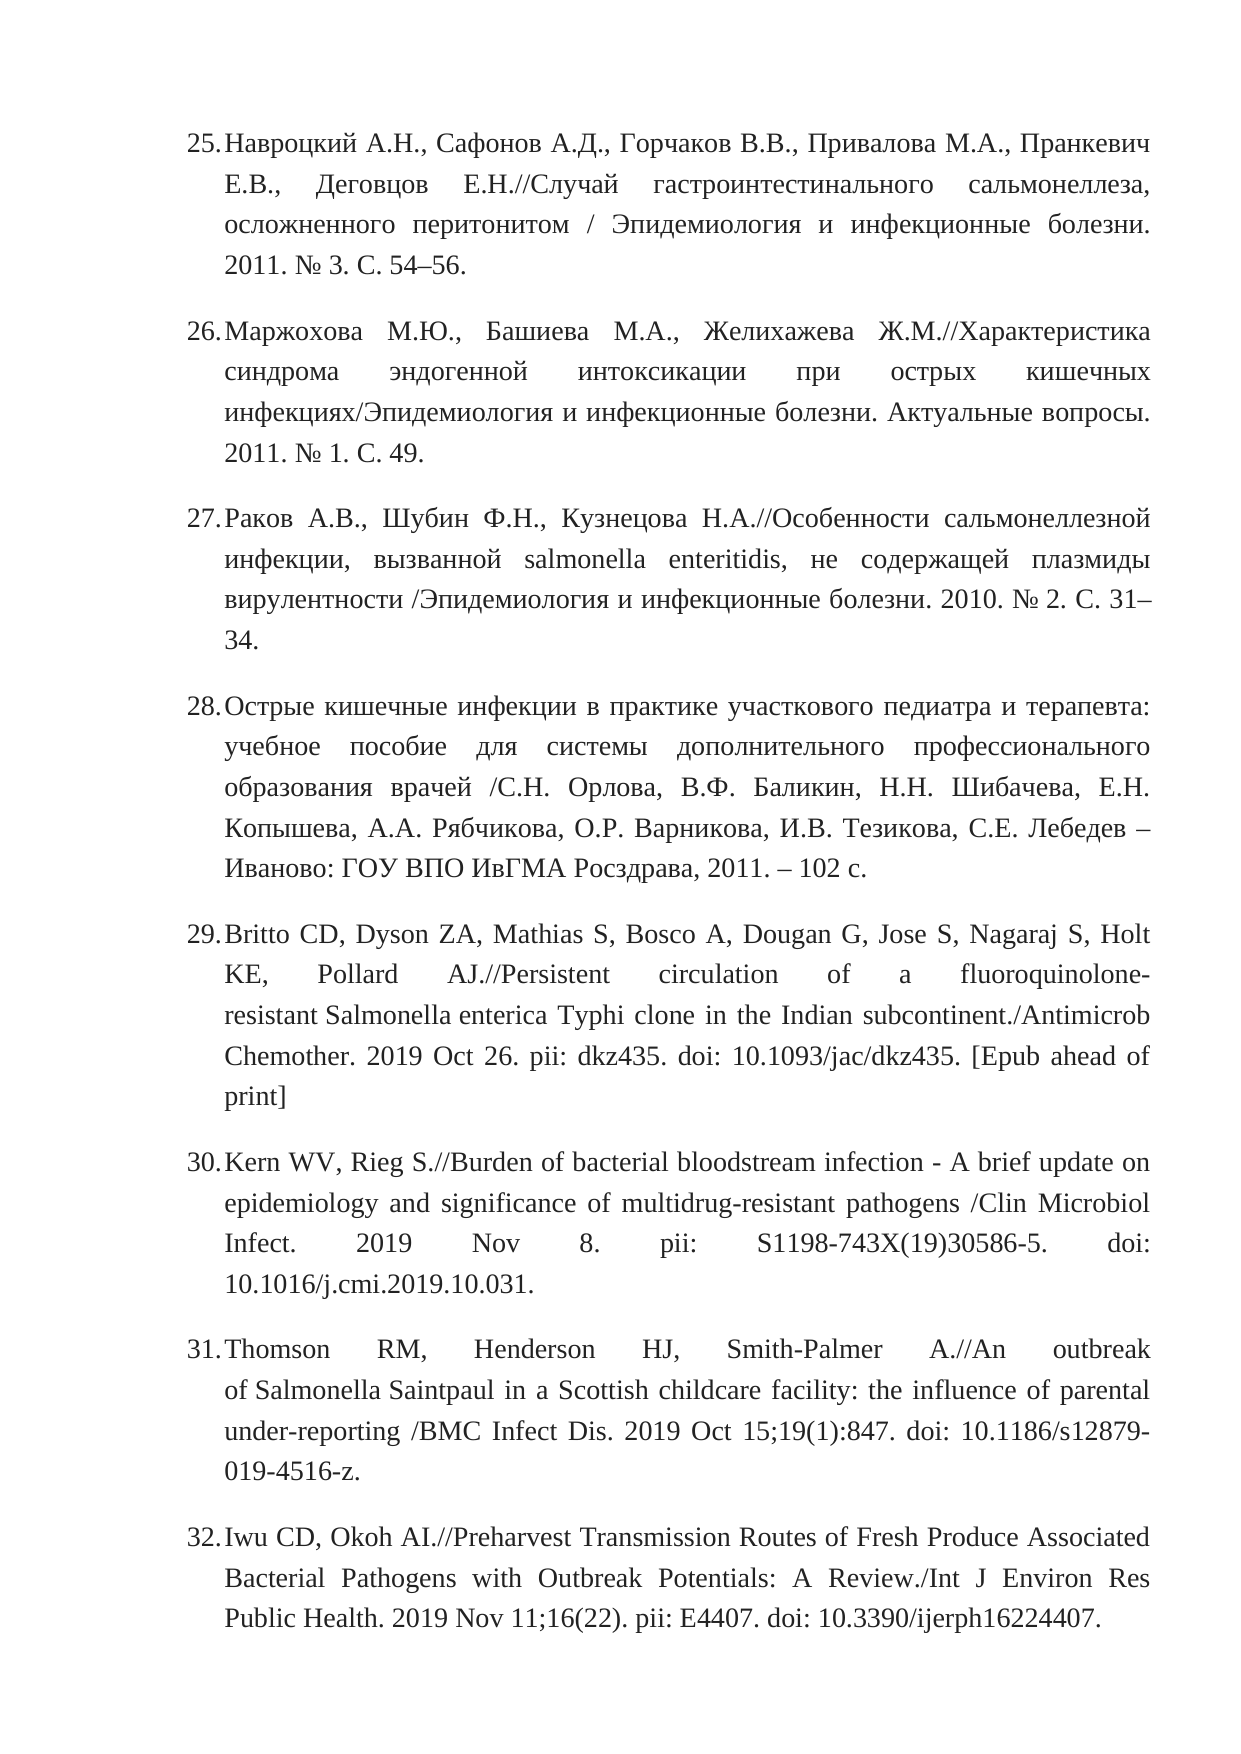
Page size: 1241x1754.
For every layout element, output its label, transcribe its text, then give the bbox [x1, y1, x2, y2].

list Раков А.В., Шубин Ф.Н., Кузнецова Н.А.//Особенности сальмонеллезной инфекции, вызванной salmonella enteritidis, не содержащей плазмиды вирулентности /Эпидемиология и инфекционные болезни. 2010. № 2. С. 31–34. [187, 493, 1152, 656]
list Britto CD, Dyson ZA, Mathias S, Bosco A, Dougan G, Jose S, Nagaraj S, Holt KE, Pollard AJ.//Persistent circulation of a fluoroquinolone-resistant Salmonella enterica Typhi clone in the Indian subcontinent./Antimicrob Chemother. 2019 Oct 26. pii: dkz435. doi: 10.1093/jac/dkz435. [Epub ahead of print] [187, 909, 1152, 1112]
list Kern WV, Rieg S.//Burden of bacterial bloodstream infection - A brief update on epidemiology and significance of multidrug-resistant pathogens /Clin Microbiol Infect. 2019 Nov 8. pii: S1198-743X(19)30586-5. doi: 10.1016/j.cmi.2019.10.031. [187, 1137, 1152, 1299]
list Iwu CD, Okoh AI.//Preharvest Transmission Routes of Fresh Produce Associated Bacterial Pathogens with Outbreak Potentials: A Review./Int J Environ Res Public Health. 2019 Nov 11;16(22). pii: E4407. doi: 10.3390/ijerph16224407. [187, 1512, 1152, 1634]
list Thomson RM, Henderson HJ, Smith-Palmer A.//An outbreak of Salmonella Saintpaul in a Scottish childcare facility: the influence of parental under-reporting /BMC Infect Dis. 2019 Oct 15;19(1):847. doi: 10.1186/s12879-019-4516-z. [187, 1324, 1152, 1487]
list Навроцкий А.Н., Сафонов А.Д., Горчаков В.В., Привалова М.А., Пранкевич Е.В., Деговцов Е.Н.//Случай гастроинтестинального сальмонеллеза, осложненного перитонитом / Эпидемиология и инфекционные болезни. 2011. № 3. С. 54–56. [187, 118, 1152, 281]
list Маржохова М.Ю., Башиева М.А., Желихажева Ж.М.//Характеристика синдрома эндогенной интоксикации при острых кишечных инфекциях/Эпидемиология и инфекционные болезни. Актуальные вопросы. 2011. № 1. С. 49. [187, 306, 1152, 468]
list Острые кишечные инфекции в практике участкового педиатра и терапевта: учебное пособие для системы дополнительного профессионального образования врачей /С.Н. Орлова, В.Ф. Баликин, Н.Н. Шибачева, Е.Н. Копышева, А.А. Рябчикова, О.Р. Варникова, И.В. Тезикова, С.Е. Лебедев – Иваново: ГОУ ВПО ИвГМА Росздрава, 2011. – 102 с. [187, 681, 1152, 884]
